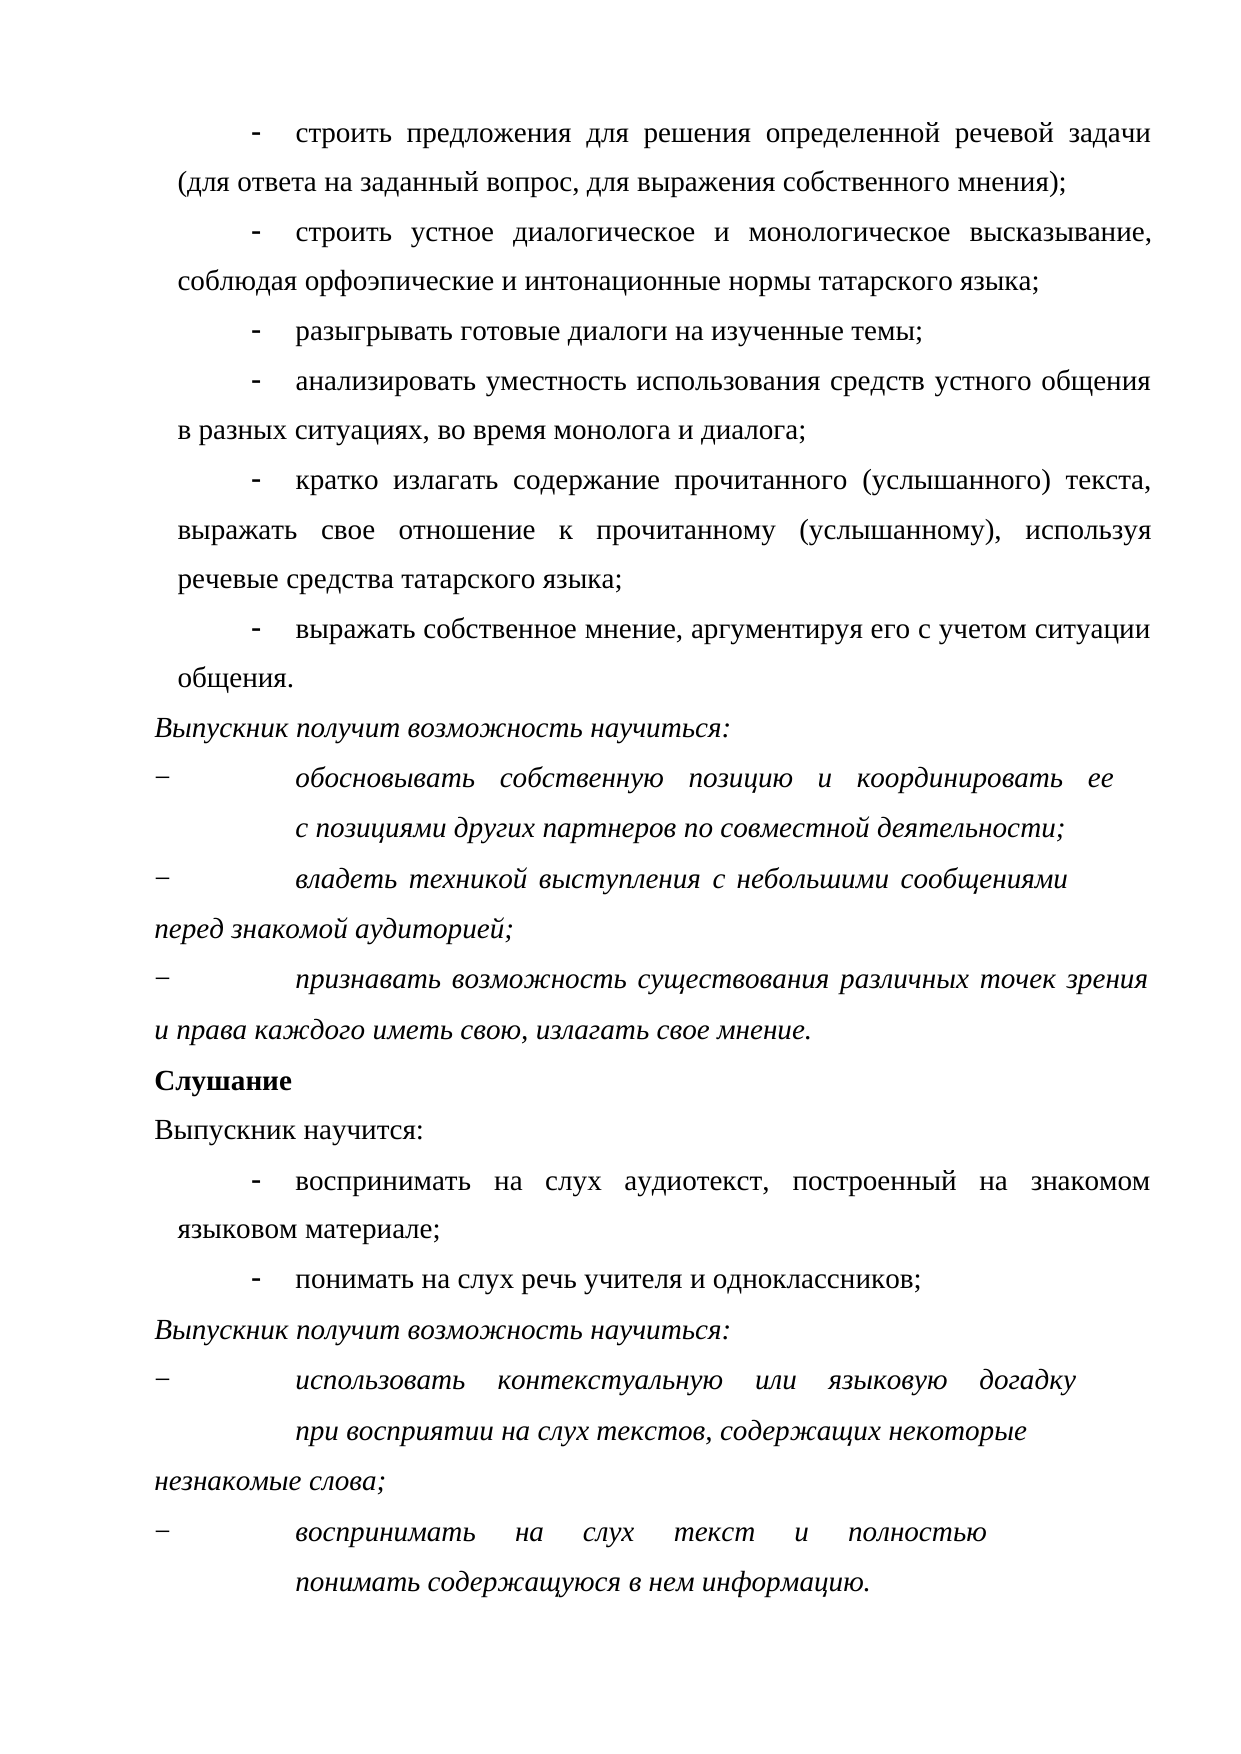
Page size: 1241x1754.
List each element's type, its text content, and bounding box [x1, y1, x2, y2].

list понимать на слух речь учителя и одноклассников; [251, 1261, 1192, 1295]
list анализировать уместность использования средств устного общения в разных ситуациях, во время монолога и диалога; [177, 363, 1151, 446]
list строить предложения для решения определенной речевой задачи (для ответа на заданный вопрос, для выражения собственного мнения); [177, 115, 1151, 198]
text − использовать контекстуальную или языковую догадку при восприятии на слух текстов, содержащих некоторые незнакомые слова; [154, 1362, 1151, 1497]
text − обосновывать собственную позицию и координировать ее с позициями других партнеров по совместной деятельности; [154, 760, 1151, 844]
text − владеть техникой выступления с небольшими сообщениями перед знакомой аудиторией; [154, 861, 1152, 945]
text Выпускник получит возможность научиться: [154, 1312, 1192, 1345]
list кратко излагать содержание прочитанного (услышанного) текста, выражать свое отношение к прочитанному (услышанному), используя речевые средства татарского языка; [177, 462, 1152, 594]
list выражать собственное мнение, аргументируя его с учетом ситуации общения. [177, 611, 1151, 693]
text Слушание [154, 1063, 1192, 1096]
text − признавать возможность существования различных точек зрения и права каждого иметь свою, излагать свое мнение. [154, 962, 1152, 1046]
text Выпускник научится: [154, 1112, 1192, 1146]
list разыгрывать готовые диалоги на изученные темы; [251, 313, 1192, 347]
list воспринимать на слух аудиотекст, построенный на знакомом языковом материале; [177, 1163, 1151, 1245]
text Выпускник получит возможность научиться: [154, 710, 1192, 744]
list строить устное диалогическое и монологическое высказывание, соблюдая орфоэпические и интонационные нормы татарского языка; [177, 214, 1152, 297]
text − воспринимать на слух текст и полностью понимать содержащуюся в нем информацию. [154, 1514, 1152, 1598]
